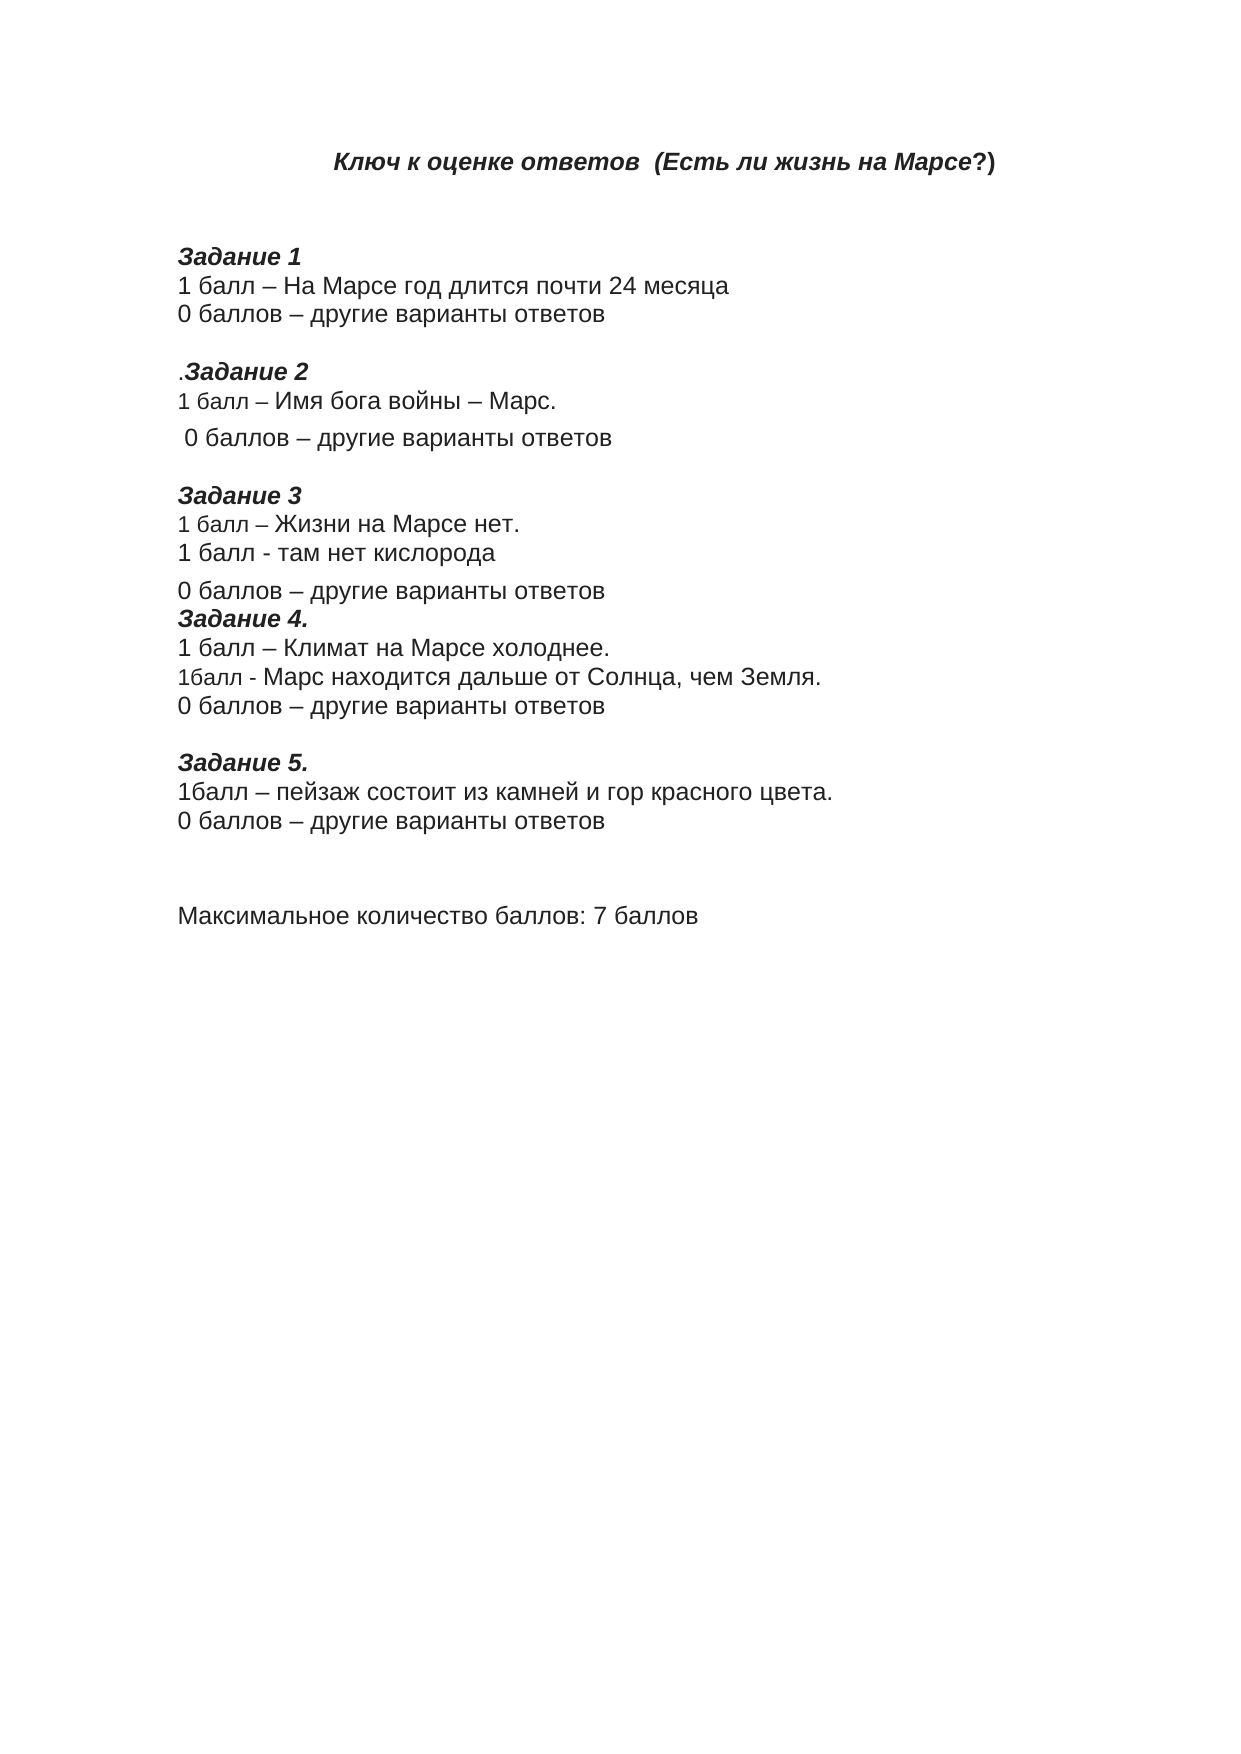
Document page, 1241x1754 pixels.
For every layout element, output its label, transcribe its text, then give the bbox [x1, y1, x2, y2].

text Максимальное количество баллов: 7 баллов [177, 892, 1152, 929]
text 0 баллов – другие варианты ответов [177, 299, 1152, 328]
text 1балл - Марс находится дальше от Солнца, чем Земля. [177, 662, 1152, 691]
text Задание 4. [177, 604, 1152, 633]
text 1 балл - там нет кислорода [177, 538, 1152, 567]
text 1балл – пейзаж состоит из камней и гор красного цвета. [177, 777, 1152, 806]
text 1 балл – Жизни на Марсе нет. [177, 509, 1152, 538]
text 1 балл – На Марсе год длится почти 24 месяца [177, 271, 1152, 299]
text 1 балл – Климат на Марсе холоднее. [177, 633, 1152, 662]
text 0 баллов – другие варианты ответов [177, 806, 1152, 834]
text .Задание 2 [177, 357, 1152, 386]
text Ключ к оценке ответов (Есть ли жизнь на Марсе?) [177, 147, 1152, 176]
text 1 балл – Имя бога войны – Марс. [177, 386, 1152, 414]
text 0 баллов – другие варианты ответов [177, 567, 1152, 604]
text 0 баллов – другие варианты ответов [177, 691, 1152, 719]
text Задание 3 [177, 481, 1152, 509]
text Задание 5. [177, 748, 1152, 777]
text Задание 1 [177, 242, 1152, 271]
text 0 баллов – другие варианты ответов [177, 414, 1152, 452]
